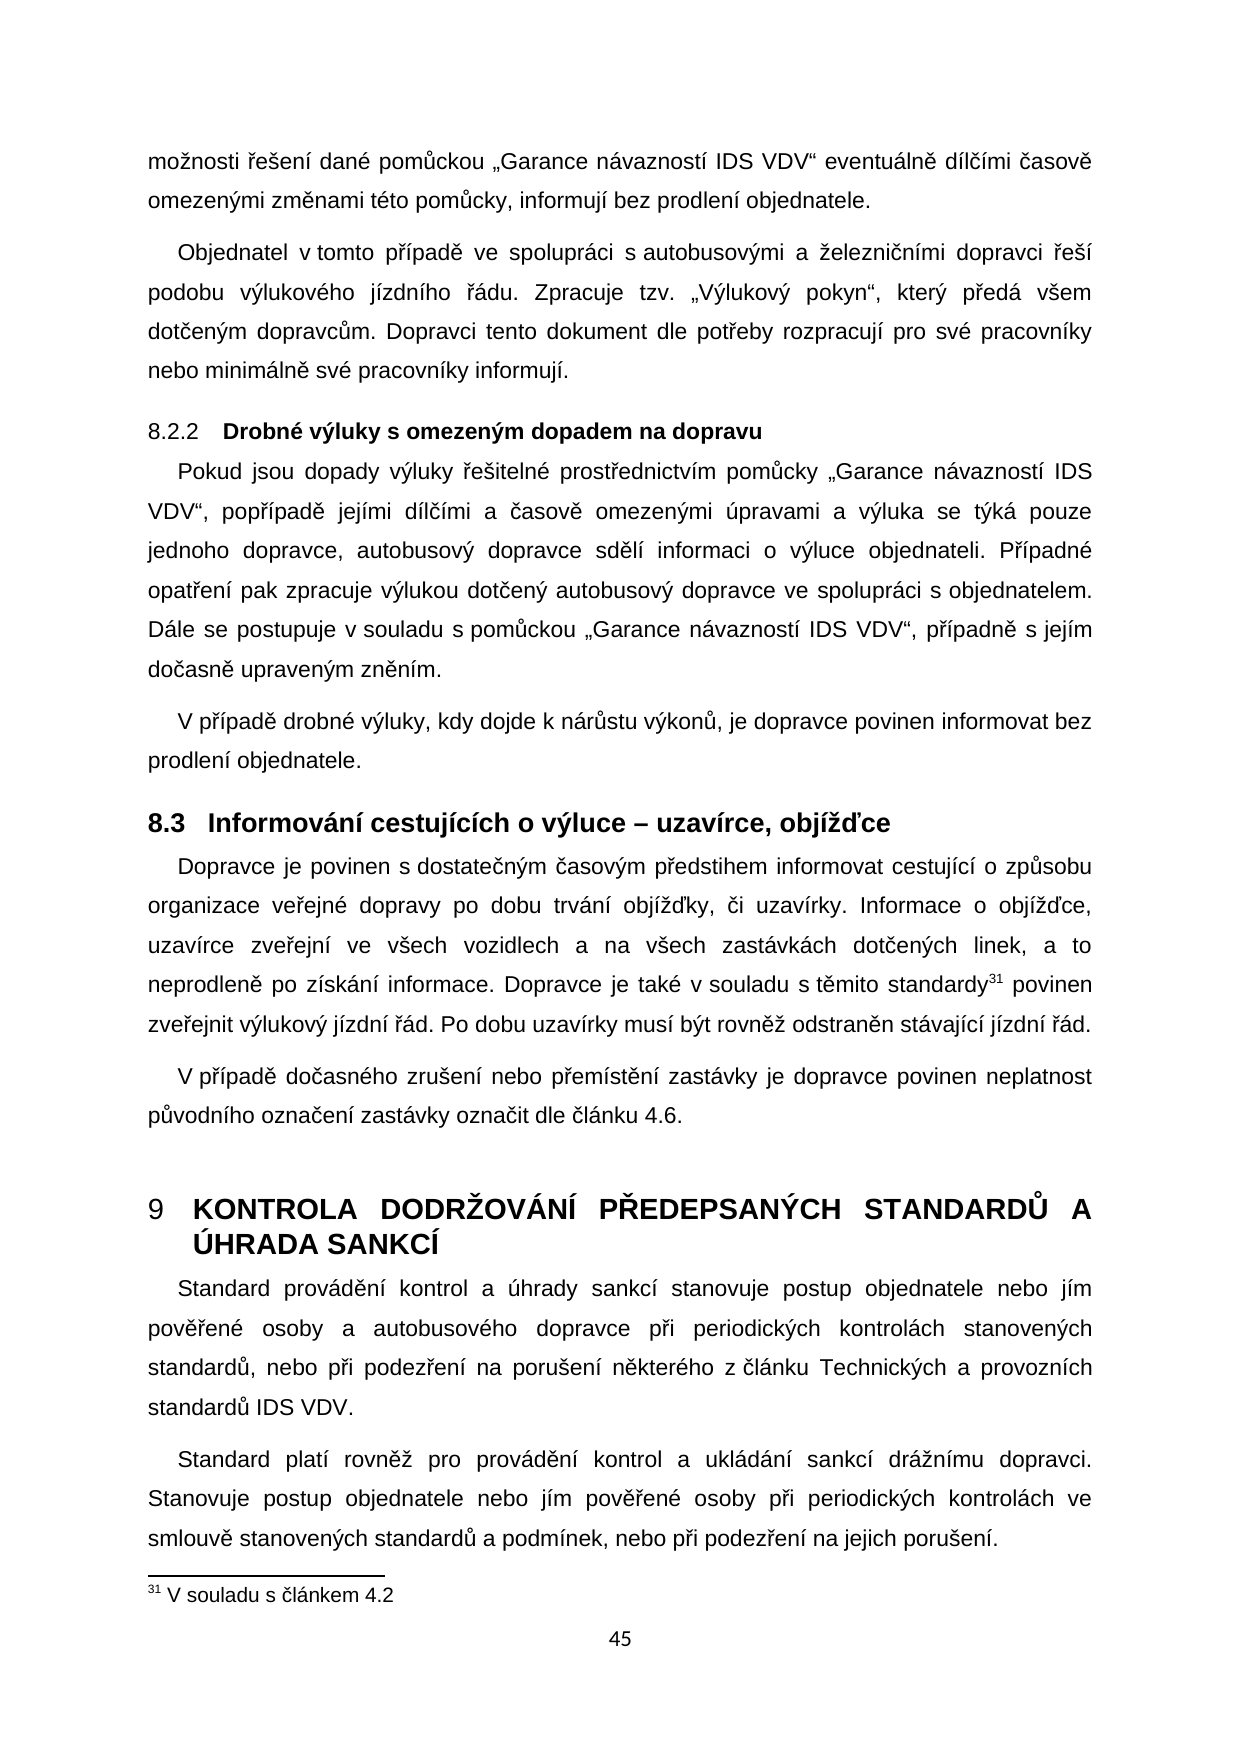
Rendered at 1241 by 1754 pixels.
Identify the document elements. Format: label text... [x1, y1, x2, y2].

subtitle Drobné výluky s omezeným dopadem na dopravu [148, 418, 1093, 444]
subtitle KONTROLA DODRŽOVÁNÍ PŘEDEPSANÝCH STANDARDŮ A ÚHRADA SANKCÍ [148, 1192, 1093, 1261]
subtitle Informování cestujících o výluce – uzavírce, objížďce [148, 807, 1093, 839]
text Standard provádění kontrol a úhrady sankcí stanovuje postup objednatele nebo jím pověřené osoby a autobusového dopravce při periodických kontrolách stanovených standardů, nebo při podezření na porušení některého z článku Technických a provozních standardů IDS VDV. [148, 1275, 1093, 1420]
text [148, 148, 1093, 213]
text Dopravce je povinen s dostatečným časovým předstihem informovat cestující o způsobu organizace veřejné dopravy po dobu trvání objížďky, či uzavírky. Informace o objížďce, uzavírce zveřejní ve všech vozidlech a na všech zastávkách dotčených linek, a to neprodleně po získání informace. Dopravce je také v souladu s těmito standardy povinen zveřejnit výlukový jízdní řád. Po dobu uzavírky musí být rovněž odstraněn stávající jízdní řád. [148, 853, 1093, 1037]
text V případě drobné výluky, kdy dojde k nárůstu výkonů, je dopravce povinen informovat bez prodlení objednatele. [148, 708, 1093, 773]
text Pokud jsou dopady výluky řešitelné prostřednictvím pomůcky „Garance návazností IDS VDV“, popřípadě jejími dílčími a časově omezenými úpravami a výluka se týká pouze jednoho dopravce, autobusový dopravce sdělí informaci o výluce objednateli. Případné opatření pak zpracuje výlukou dotčený autobusový dopravce ve spolupráci s objednatelem. Dále se postupuje v souladu s pomůckou „Garance návazností IDS VDV“, případně s jejím dočasně upraveným zněním. [148, 458, 1093, 682]
text Standard platí rovněž pro provádění kontrol a ukládání sankcí drážnímu dopravci. Stanovuje postup objednatele nebo jím pověřené osoby při periodických kontrolách ve smlouvě stanovených standardů a podmínek, nebo při podezření na jejich porušení. [148, 1446, 1093, 1551]
text Objednatel v tomto případě ve spolupráci s autobusovými a železničními dopravci řeší podobu výlukového jízdního řádu. Zpracuje tzv. „Výlukový pokyn“, který předá všem dotčeným dopravcům. Dopravci tento dokument dle potřeby rozpracují pro své pracovníky nebo minimálně své pracovníky informují. [148, 239, 1093, 384]
text V případě dočasného zrušení nebo přemístění zastávky je dopravce povinen neplatnost původního označení zastávky označit dle článku 4.6. [148, 1063, 1093, 1129]
